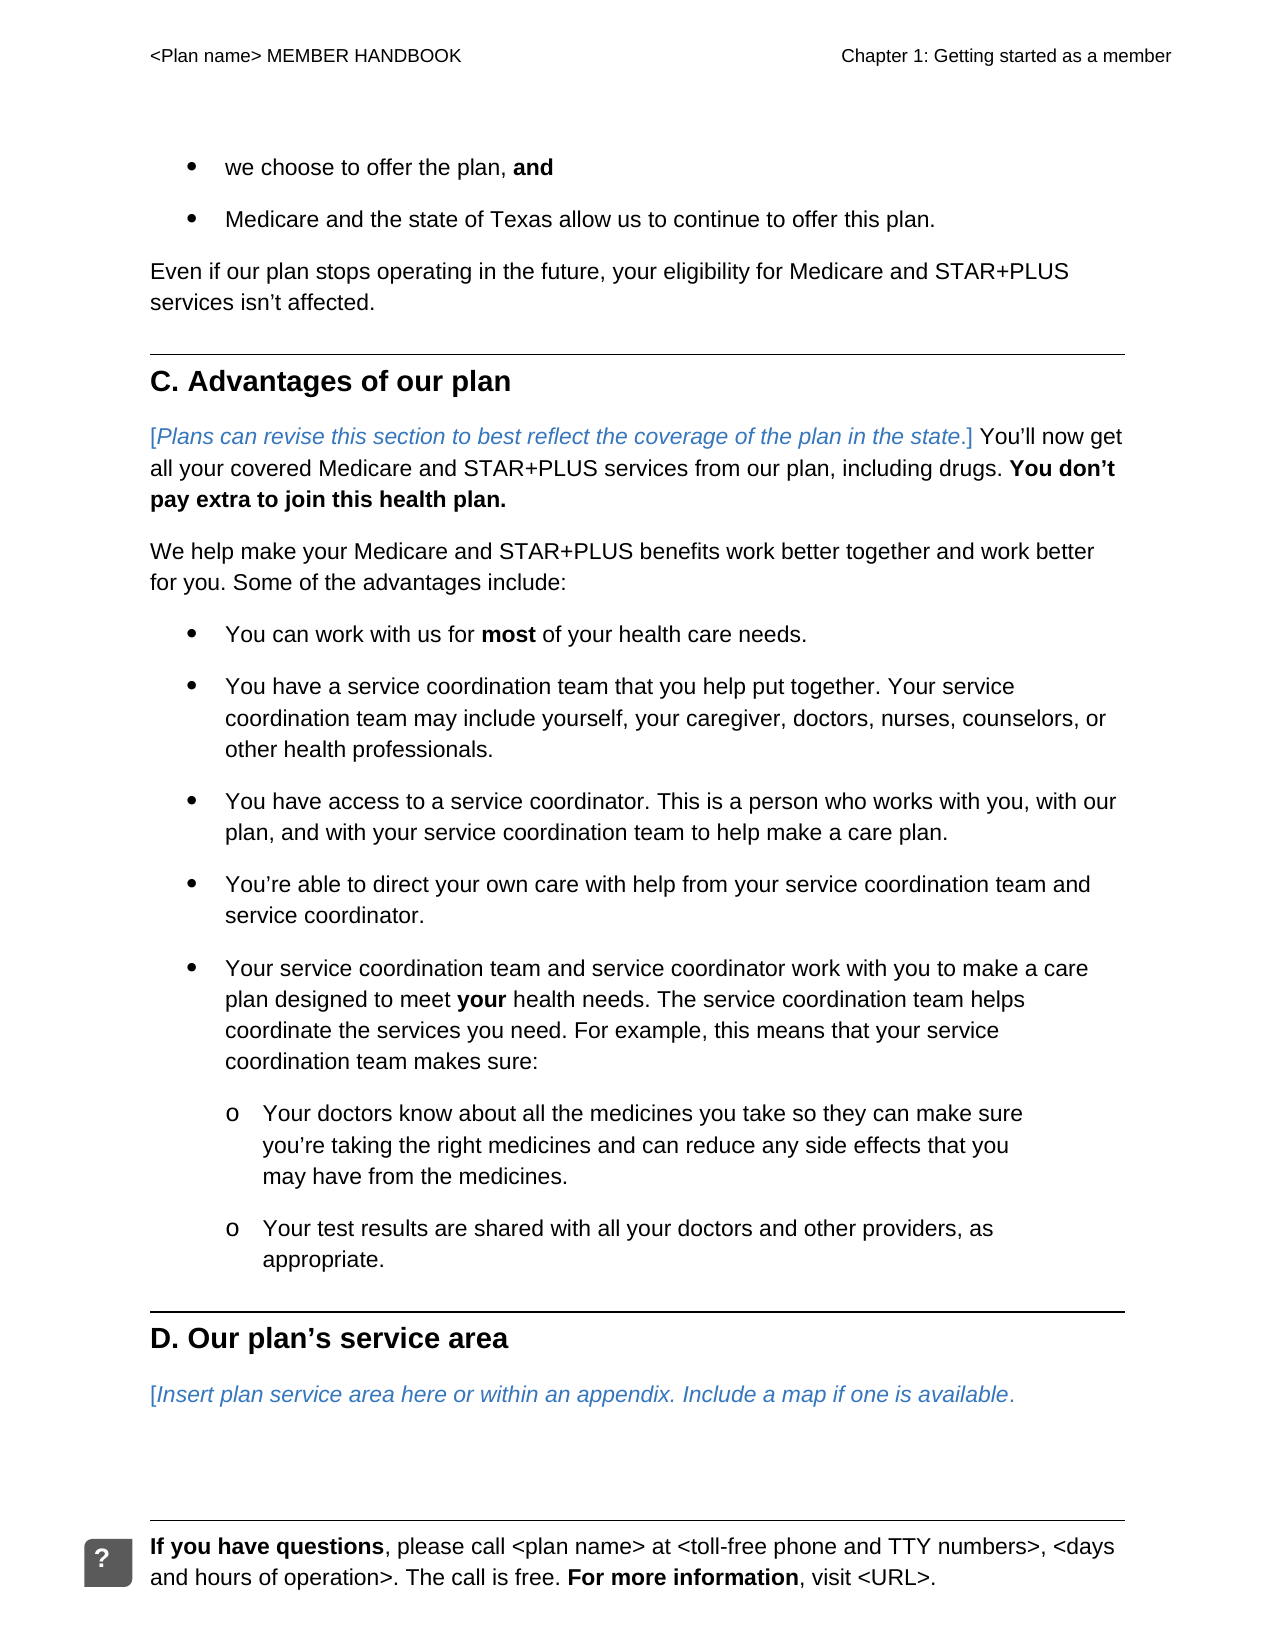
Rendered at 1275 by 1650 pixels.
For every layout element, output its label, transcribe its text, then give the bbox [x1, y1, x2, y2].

text We help make your Medicare and STAR+PLUS benefits work better together and work better for you. Some of the advantages include: [150, 534, 1125, 597]
list You can work with us for most of your health care needs. [187, 618, 1125, 649]
text [Insert plan service area here or within an appendix. Include a map if one is available. [150, 1377, 1125, 1408]
list Medicare and the state of Texas allow us to continue to offer this plan. [187, 202, 1125, 233]
list You have a service coordination team that you help put together. Your service coordination team may include yourself, your caregiver, doctors, nurses, counselors, or other health professionals. [187, 670, 1125, 763]
list You’re able to direct your own care with help from your service coordination team and service coordinator. [187, 868, 1125, 930]
list You have access to a service coordinator. This is a person who works with you, with our plan, and with your service coordination team to help make a care plan. [187, 784, 1125, 847]
subtitle Our plan’s service area [150, 1313, 1125, 1356]
text Even if our plan stops operating in the future, your eligibility for Medicare and STAR+PLUS services isn’t affected. [150, 254, 1125, 317]
list Your doctors know about all the medicines you take so they can make sure you’re taking the right medicines and can reduce any side effects that you may have from the medicines. [225, 1097, 1050, 1191]
list Your test results are shared with all your doctors and other providers, as appropriate. [225, 1211, 1050, 1274]
text [Plans can revise this section to best reflect the coverage of the plan in the state.] You’ll now get all your covered Medicare and STAR+PLUS services from our plan, including drugs. You don’t pay extra to join this health plan. [150, 420, 1125, 513]
list Your service coordination team and service coordinator work with you to make a care plan designed to meet your health needs. The service coordination team helps coordinate the services you need. For example, this means that your service coordination team makes sure: [187, 951, 1125, 1076]
list we choose to offer the plan, and [187, 150, 1050, 181]
subtitle Advantages of our plan [150, 355, 1125, 399]
